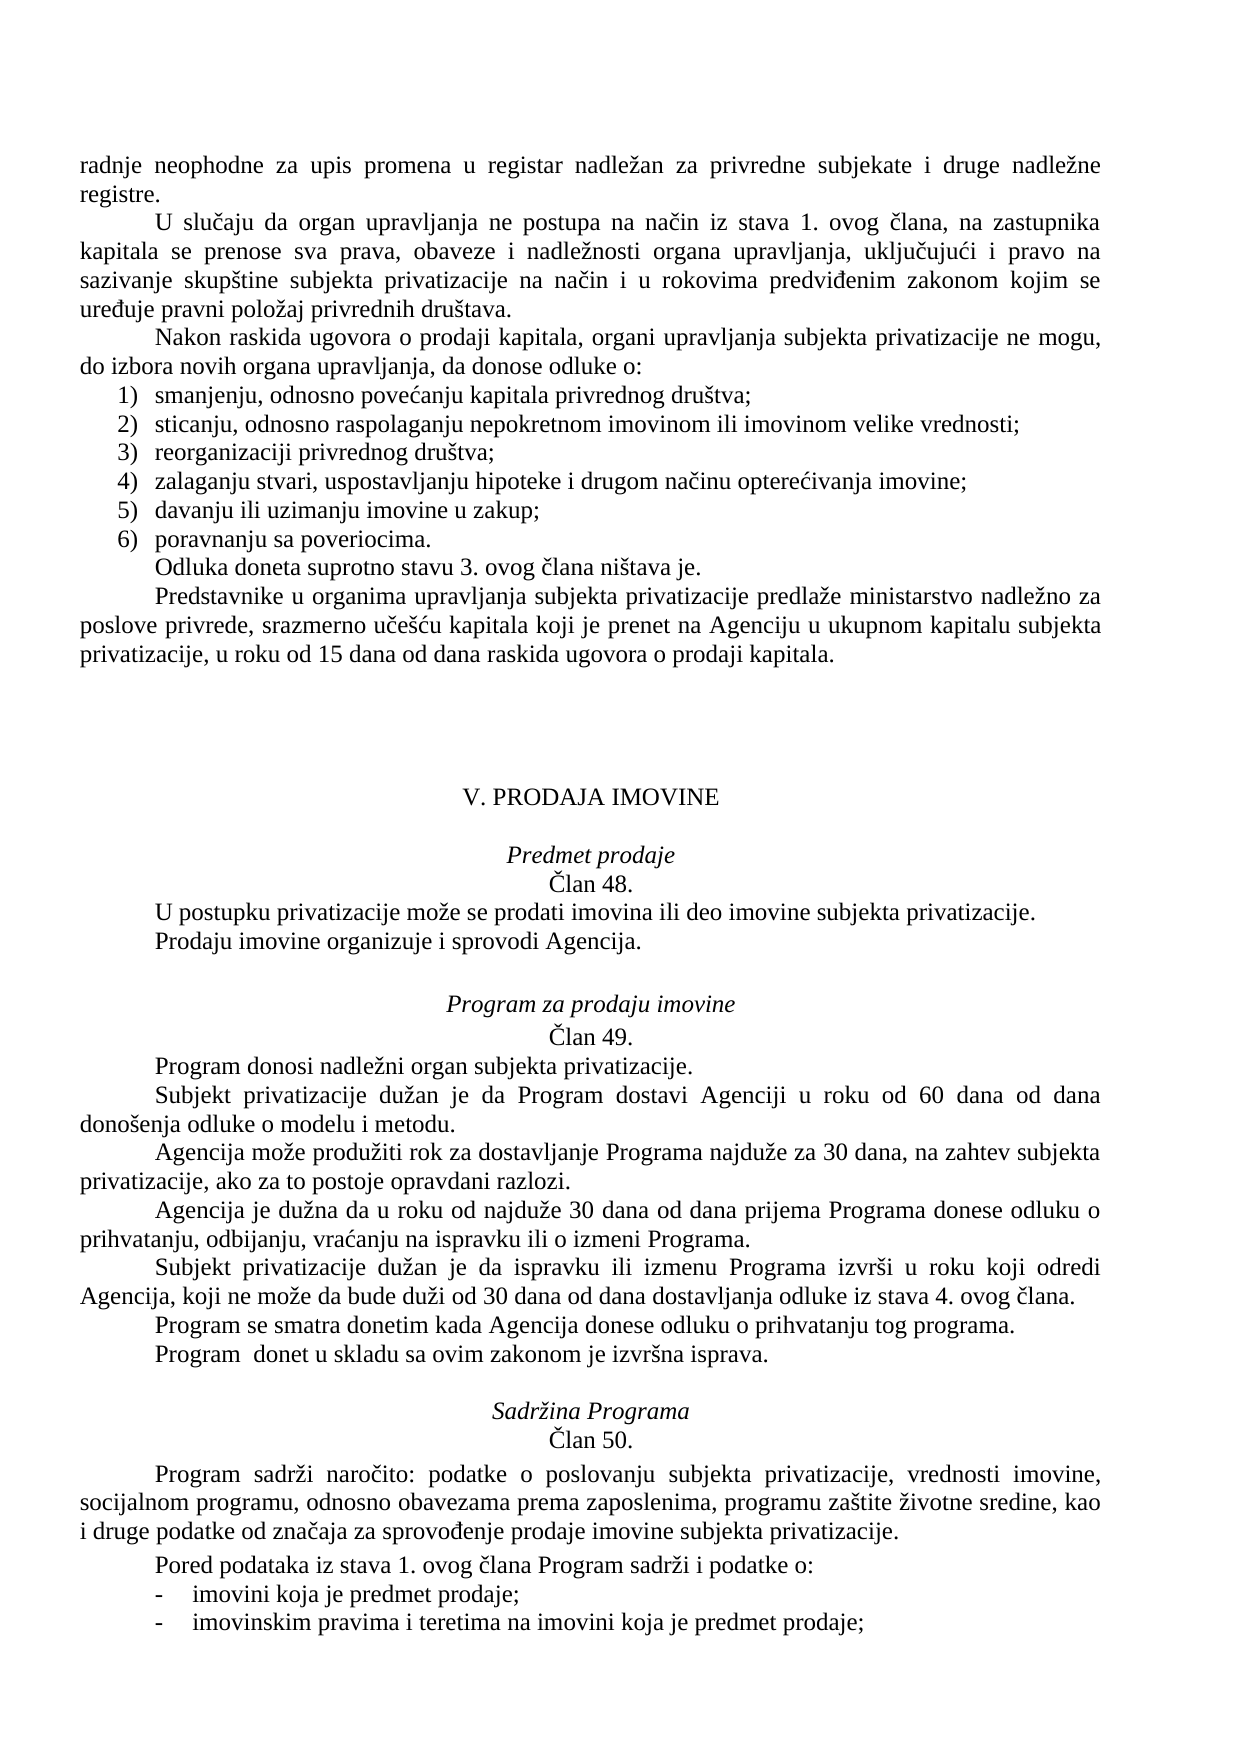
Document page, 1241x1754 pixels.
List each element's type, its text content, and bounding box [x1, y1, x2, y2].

text Program donet u skladu sa ovim zakonom je izvršna isprava. [79, 1339, 1102, 1367]
text Agencija može produžiti rok za dostavljanje Programa najduže za 30 dana, na zahtev subjekta privatizacije, ako za to postoje opravdani razlozi. [79, 1137, 1102, 1195]
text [79, 150, 1102, 207]
list reorganizaciji privrednog društva; [117, 437, 1102, 466]
list smanjenju, odnosno povećanju kapitala privrednog društva; [117, 380, 1102, 409]
text Nakon raskida ugovora o prodaji kapitala, organi upravljanja subjekta privatizacije ne mogu, do izbora novih organa upravljanja, da donose odluke o: [79, 322, 1102, 380]
list imovini koja je predmet prodaje; [154, 1579, 1102, 1607]
list davanju ili uzimanju imovine u zakup; [117, 495, 1102, 524]
text U slučaju da organ upravljanja ne postupa na način iz stava 1. ovog člana, na zastupnika kapitala se prenose sva prava, obaveze i nadležnosti organa upravljanja, uključujući i pravo na sazivanje skupštine subjekta privatizacije na način i u rokovima predviđenim zakonom kojim se uređuje pravni položaj privrednih društava. [79, 207, 1102, 322]
text Prodaju imovine organizuje i sprovodi Agencija. [79, 926, 1102, 955]
list sticanju, odnosno raspolaganju nepokretnom imovinom ili imovinom velike vrednosti; [117, 409, 1102, 437]
text Predstavnike u organima upravljanja subjekta privatizacije predlaže ministarstvo nadležno za poslove privrede, srazmerno učešću kapitala koji je prenet na Agenciju u ukupnom kapitalu subjekta privatizacije, u roku od 15 dana od dana raskida ugovora o prodaji kapitala. [79, 581, 1102, 667]
text U postupku privatizacije može se prodati imovina ili deo imovine subjekta privatizacije. [79, 897, 1102, 926]
text Program za prodaju imovine [79, 989, 1102, 1017]
text Program se smatra donetim kada Agencija donese odluku o prihvatanju tog programa. [79, 1310, 1102, 1339]
text Član 50. [79, 1425, 1102, 1454]
text Član 48. [79, 869, 1102, 897]
text Sadržina Programa [79, 1396, 1102, 1425]
text Subjekt privatizacije dužan je da Program dostavi Agenciji u roku od 60 dana od dana donošenja odluke o modelu i metodu. [79, 1080, 1102, 1137]
list poravnanju sa poveriocima. [117, 524, 1102, 552]
text Subjekt privatizacije dužan je da ispravku ili izmenu Programa izvrši u roku koji odredi Agencija, koji ne može da bude duži od 30 dana od dana dostavljanja odluke iz stava 4. ovog člana. [79, 1252, 1102, 1310]
list imovinskim pravima i teretima na imovini koja je predmet prodaje; [154, 1607, 1102, 1636]
text Odluka doneta suprotno stavu 3. ovog člana ništava je. [79, 552, 1102, 581]
text Predmet prodaje [79, 840, 1102, 869]
text Član 49. [79, 1022, 1102, 1051]
text Program sadrži naročito: podatke o poslovanju subjekta privatizacije, vrednosti imovine, socijalnom programu, odnosno obavezama prema zaposlenima, programu zaštite životne sredine, kao i druge podatke od značaja za sprovođenje prodaje imovine subjekta privatizacije. [79, 1459, 1102, 1545]
text Pored podataka iz stava 1. ovog člana Program sadrži i podatke o: [79, 1550, 1102, 1579]
list zalaganju stvari, uspostavljanju hipoteke i drugom načinu opterećivanja imovine; [117, 466, 1102, 495]
text V. PRODAJA IMOVINE [79, 782, 1102, 811]
text Agencija je dužna da u roku od najduže 30 dana od dana prijema Programa donese odluku o prihvatanju, odbijanju, vraćanju na ispravku ili o izmeni Programa. [79, 1195, 1102, 1252]
text Program donosi nadležni organ subjekta privatizacije. [79, 1051, 1102, 1080]
